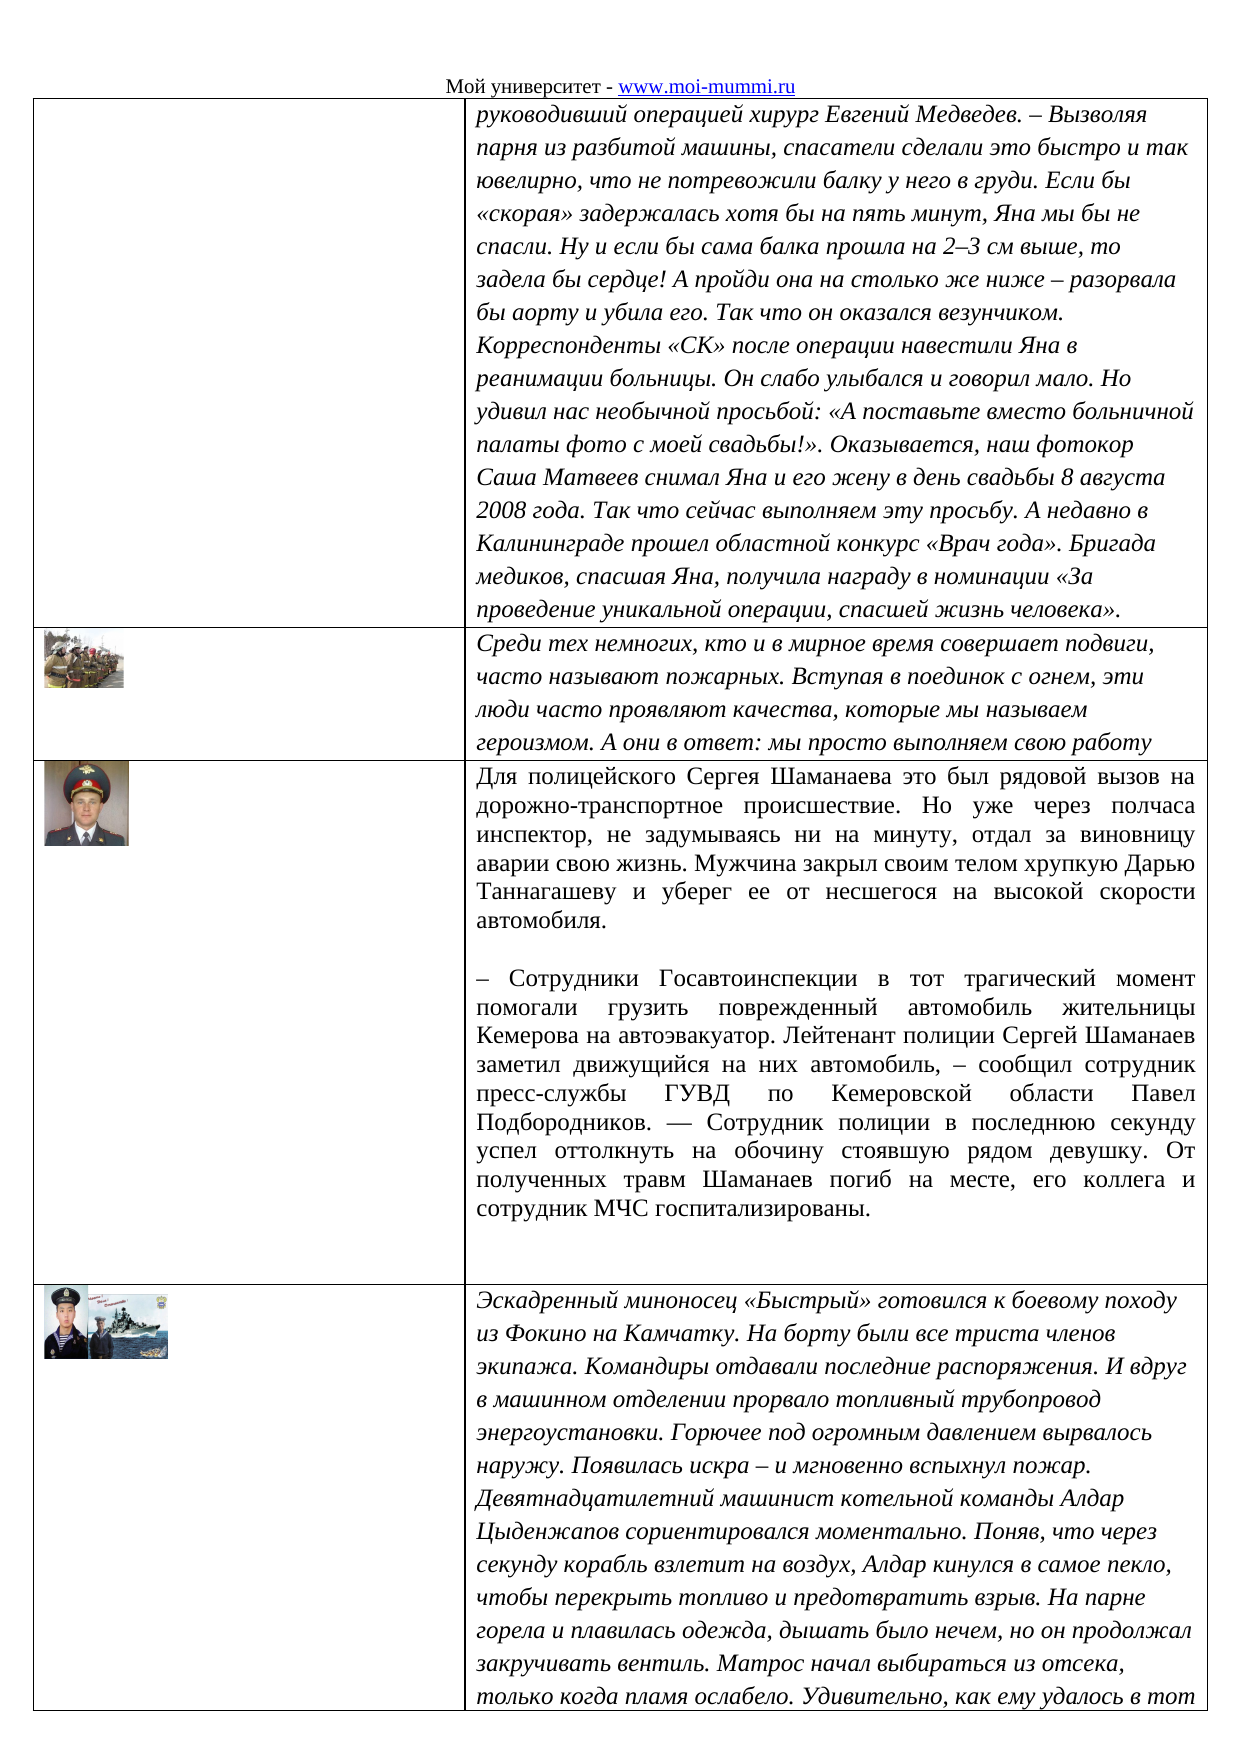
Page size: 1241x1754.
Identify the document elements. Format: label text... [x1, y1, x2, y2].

table_cell [34, 761, 464, 1284]
table_cell [34, 628, 464, 760]
picture [44, 1285, 168, 1359]
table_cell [466, 99, 1207, 627]
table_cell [466, 1285, 1207, 1710]
table_cell [34, 99, 464, 627]
table_cell [34, 1285, 464, 1710]
picture [44, 761, 129, 846]
table_cell Среди тех немногих, кто и в мирное время совершает подвиги, часто называют пожарных. Вступая в поединок с огнем, эти люди часто проявляют качества, которые мы называем героизмом. А они в ответ: мы просто выполняем свою работу [466, 628, 1207, 760]
picture [44, 628, 124, 688]
table_cell Для полицейского Сергея Шаманаева это был рядовой вызов на дорожно-транспортное происшествие. Но уже через полчаса инспектор, не задумываясь ни на минуту, отдал за виновницу аварии свою жизнь. Мужчина закрыл своим телом хрупкую Дарью Таннагашеву и уберег ее от несшегося на высокой скорости автомобиля. – Сотрудники Госавтоинспекции в тот трагический момент помогали грузить поврежденный автомобиль жительницы Кемерова на автоэвакуатор. Лейтенант полиции Сергей Шаманаев заметил движущийся на них автомобиль, – сообщил сотрудник пресс-службы ГУВД по Кемеровской области Павел Подбородников. — Сотрудник полиции в последнюю секунду успел оттолкнуть на обочину стоявшую рядом девушку. От полученных травм Шаманаев погиб на месте, его коллега и сотрудник МЧС госпитализированы. [466, 761, 1207, 1284]
